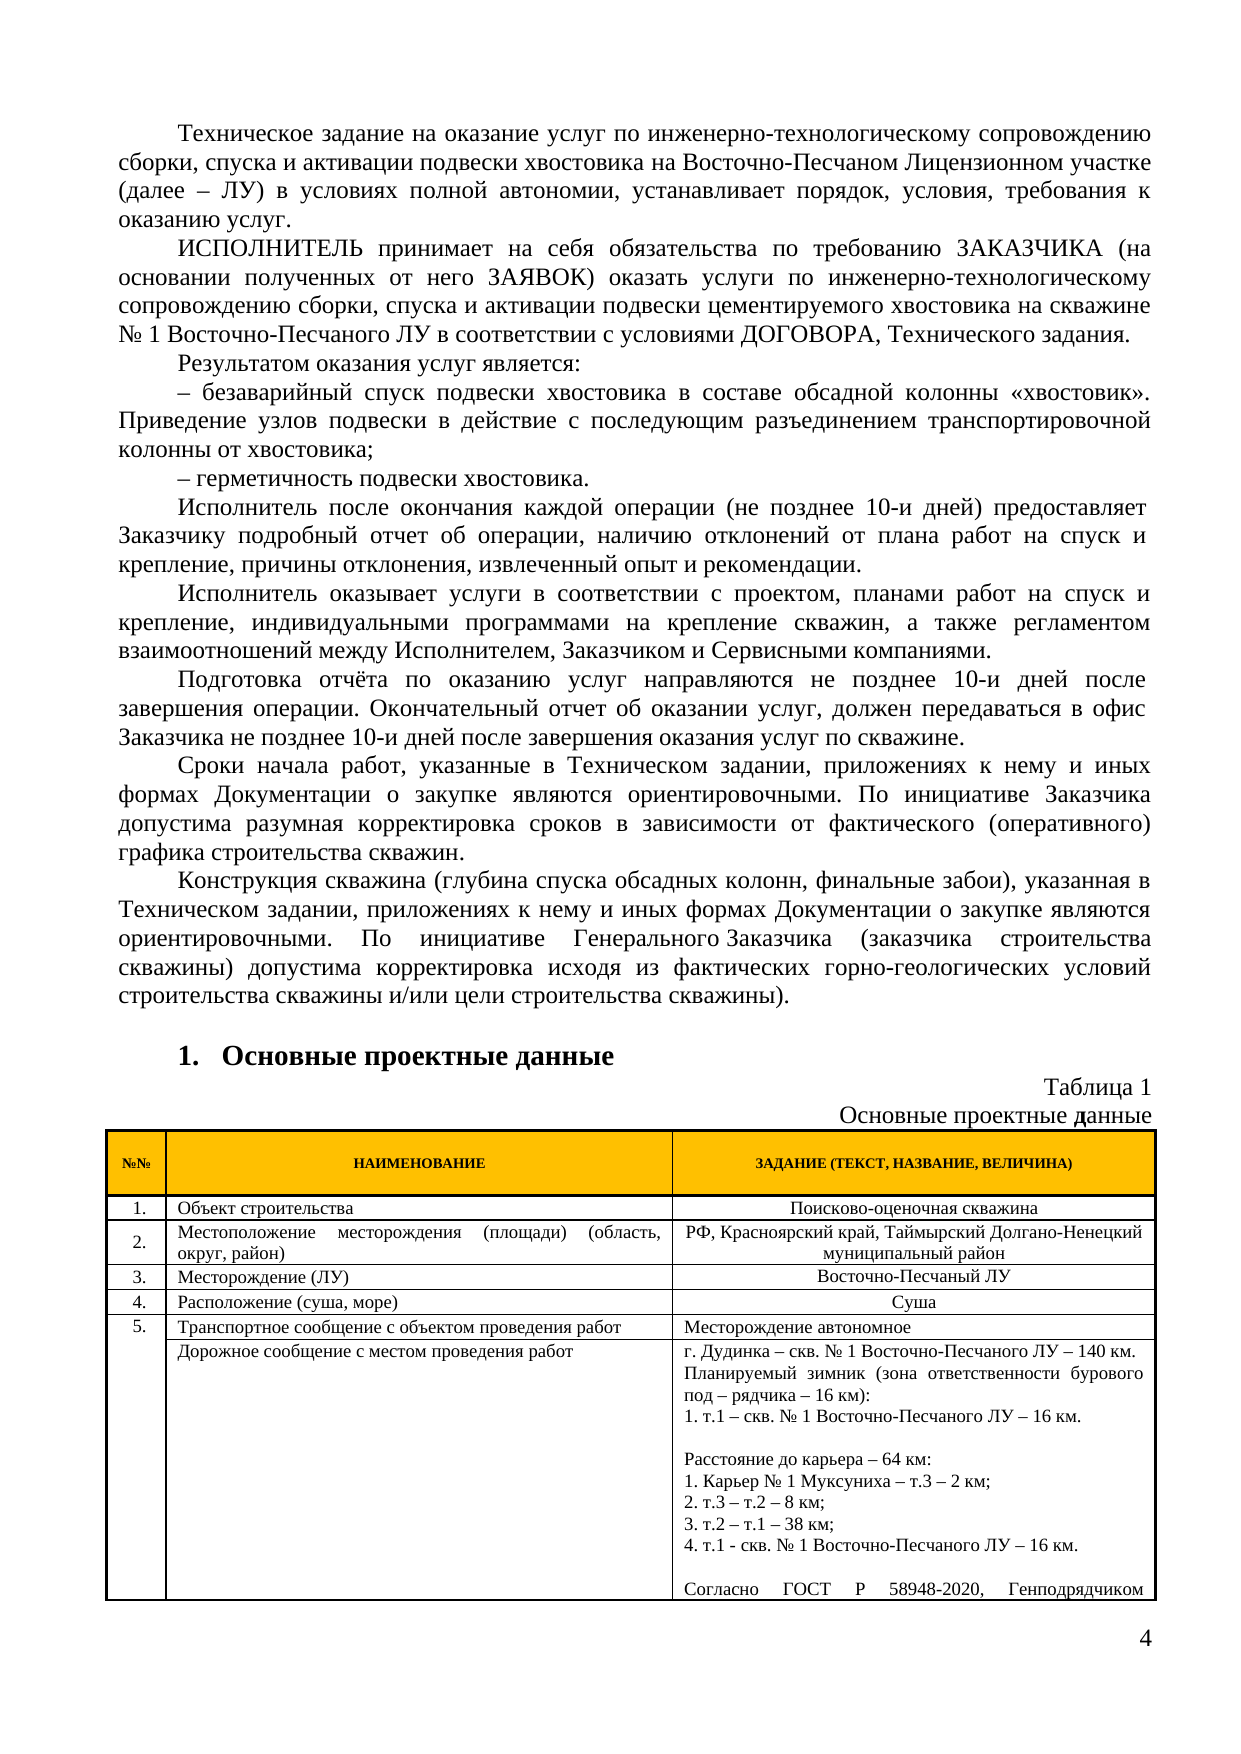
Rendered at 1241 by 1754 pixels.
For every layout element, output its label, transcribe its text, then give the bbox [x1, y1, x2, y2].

subtitle Основные проектные данные [177, 1038, 1152, 1072]
text Конструкция скважина (глубина спуска обсадных колонн, финальные забои), указанная в Техническом задании, приложениях к нему и иных формах Документации о закупке являются ориентировочными. По инициативе Генерального Заказчика (заказчика строительства скважины) допустима корректировка исходя из фактических горно-геологических условий строительства скважины и/или цели строительства скважины). [118, 866, 1152, 1009]
text Результатом оказания услуг является: [118, 348, 1152, 377]
table_cell Местоположение месторождения (площади) (область, округ, район) [167, 1221, 672, 1264]
table_cell Объект строительства [167, 1197, 672, 1219]
table_cell Транспортное сообщение с объектом проведения работ [167, 1315, 672, 1339]
table_cell [108, 1315, 165, 1599]
text Таблица 1 [118, 1072, 1152, 1100]
text Основные проектные данные [118, 1100, 1152, 1129]
table_header №№ [108, 1132, 165, 1194]
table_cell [167, 1340, 672, 1599]
text Сроки начала работ, указанные в Техническом задании, приложениях к нему и иных формах Документации о закупке являются ориентировочными. По инициативе Заказчика допустима разумная корректировка сроков в зависимости от фактического (оперативного) графика строительства скважин. [118, 751, 1152, 866]
table_cell Поисково-оценочная скважина [673, 1197, 1154, 1219]
text Исполнитель после окончания каждой операции (не позднее 10-и дней) предоставляет Заказчику подробный отчет об операции, наличию отклонений от плана работ на спуск и крепление, причины отклонения, извлеченный опыт и рекомендации. [118, 492, 1147, 578]
table_cell [108, 1265, 165, 1289]
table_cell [673, 1340, 1154, 1599]
table_cell [108, 1290, 165, 1314]
table_cell Восточно-Песчаный ЛУ [673, 1265, 1154, 1289]
table_cell Месторождение (ЛУ) [167, 1265, 672, 1289]
table_cell Суша [673, 1290, 1154, 1314]
table_header наименование [167, 1132, 672, 1194]
text Исполнитель оказывает услуги в соответствии с проектом, планами работ на спуск и крепление, индивидуальными программами на крепление скважин, а также регламентом взаимоотношений между Исполнителем, Заказчиком и Сервисными компаниями. [118, 578, 1152, 664]
text ИСПОЛНИТЕЛЬ принимает на себя обязательства по требованию ЗАКАЗЧИКА (на основании полученных от него ЗАЯВОК) оказать услуги по инженерно-технологическому сопровождению сборки, спуска и активации подвески цементируемого хвостовика на скважине № 1 Восточно-Песчаного ЛУ в соответствии с условиями ДОГОВОРА, Технического задания. [118, 233, 1152, 348]
table_cell РФ, Красноярский край, Таймырский Долгано-Ненецкий муниципальный район [673, 1221, 1154, 1264]
text – безаварийный спуск подвески хвостовика в составе обсадной колонны «хвостовик». Приведение узлов подвески в действие с последующим разъединением транспортировочной колонны от хвостовика; [118, 377, 1152, 463]
table_cell Расположение (суша, море) [167, 1290, 672, 1314]
table_cell [108, 1221, 165, 1264]
table_cell [108, 1197, 165, 1219]
table_cell Месторождение автономное [673, 1315, 1154, 1339]
table_header задание (текст, название, величина) [673, 1132, 1154, 1194]
text Подготовка отчёта по оказанию услуг направляются не позднее 10-и дней после завершения операции. Окончательный отчет об оказании услуг, должен передаваться в офис Заказчика не позднее 10-и дней после завершения оказания услуг по скважине. [118, 664, 1147, 751]
text Техническое задание на оказание услуг по инженерно-технологическому сопровождению сборки, спуска и активации подвески хвостовика на Восточно-Песчаном Лицензионном участке (далее – ЛУ) в условиях полной автономии, устанавливает порядок, условия, требования к оказанию услуг. [118, 118, 1152, 233]
text – герметичность подвески хвостовика. [118, 463, 1152, 492]
